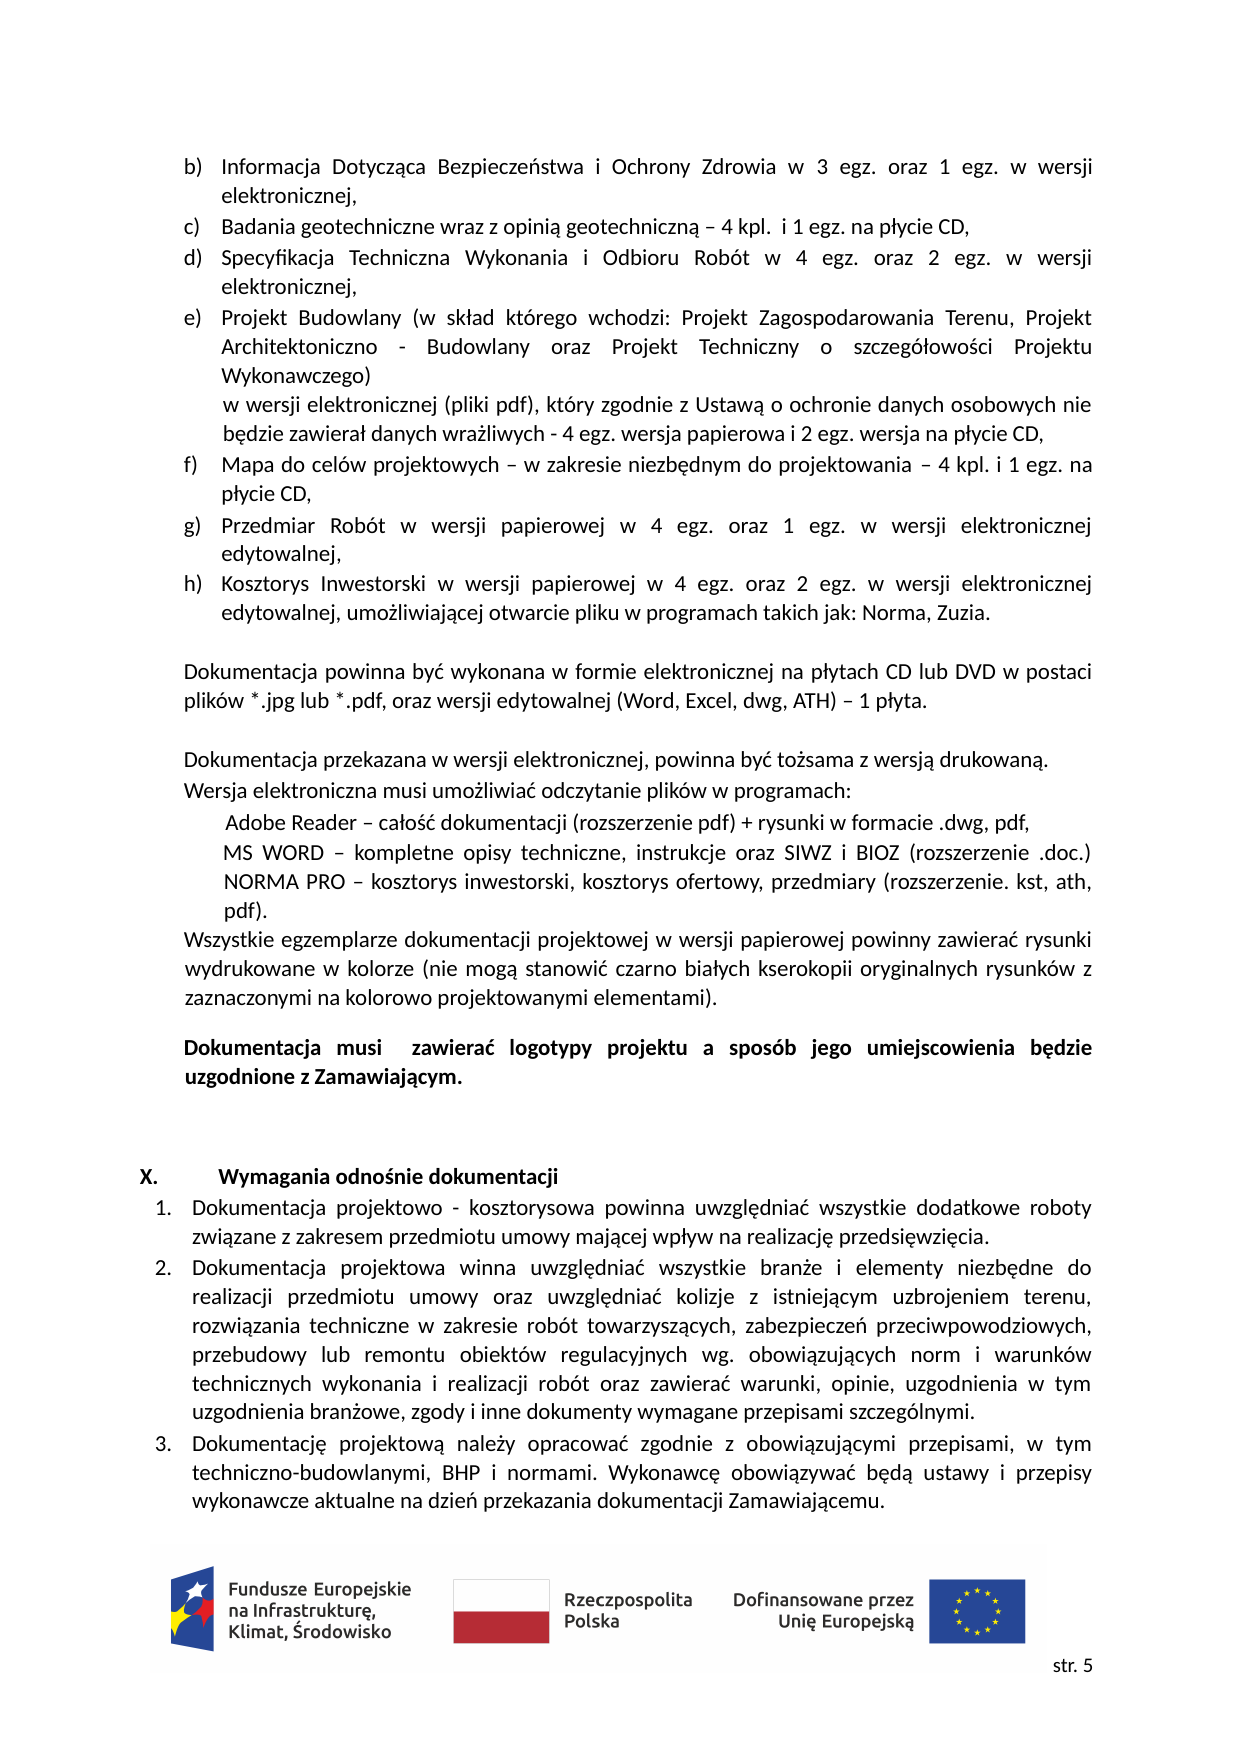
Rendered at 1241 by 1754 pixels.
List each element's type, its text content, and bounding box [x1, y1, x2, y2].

picture [149, 1544, 1048, 1673]
text Wszystkie egzemplarze dokumentacji projektowej w wersji papierowej powinny zawierać rysunki wydrukowane w kolorze (nie mogą stanowić czarno białych kserokopii oryginalnych rysunków z zaznaczonymi na kolorowo projektowanymi elementami). [183, 925, 1093, 1011]
list Projekt Budowlany (w skład którego wchodzi: Projekt Zagospodarowania Terenu, Projekt Architektoniczno - Budowlany oraz Projekt Techniczny o szczegółowości Projektu Wykonawczego) [183, 303, 1093, 389]
list Specyfikacja Techniczna Wykonania i Odbioru Robót w 4 egz. oraz 2 egz. w wersji elektronicznej, [183, 243, 1093, 300]
list Informacja Dotycząca Bezpieczeństwa i Ochrony Zdrowia w 3 egz. oraz 1 egz. w wersji elektronicznej, [183, 152, 1093, 209]
text Dokumentacja powinna być wykonana w formie elektronicznej na płytach CD lub DVD w postaci plików *.jpg lub *.pdf, oraz wersji edytowalnej (Word, Excel, dwg, ATH) – 1 płyta. [183, 657, 1093, 714]
list Kosztorys Inwestorski w wersji papierowej w 4 egz. oraz 2 egz. w wersji elektronicznej edytowalnej, umożliwiającej otwarcie pliku w programach takich jak: Norma, Zuzia. [183, 569, 1093, 626]
list Dokumentacja projektowo - kosztorysowa powinna uwzględniać wszystkie dodatkowe roboty związane z zakresem przedmiotu umowy mającej wpływ na realizację przedsięwzięcia. [154, 1193, 1093, 1250]
list Dokumentacja projektowa winna uwzględniać wszystkie branże i elementy niezbędne do realizacji przedmiotu umowy oraz uwzględniać kolizje z istniejącym uzbrojeniem terenu, rozwiązania techniczne w zakresie robót towarzyszących, zabezpieczeń przeciwpowodziowych, przebudowy lub remontu obiektów regulacyjnych wg. obowiązujących norm i warunków technicznych wykonania i realizacji robót oraz zawierać warunki, opinie, uzgodnienia w tym uzgodnienia branżowe, zgody i inne dokumenty wymagane przepisami szczególnymi. [154, 1253, 1093, 1426]
text Dokumentacja musi zawierać logotypy projektu a sposób jego umiejscowienia będzie uzgodnione z Zamawiającym. [183, 1033, 1093, 1090]
list Badania geotechniczne wraz z opinią geotechniczną – 4 kpl. i 1 egz. na płycie CD, [183, 212, 1093, 240]
text X. Wymagania odnośnie dokumentacji [139, 1162, 1093, 1190]
list Dokumentację projektową należy opracować zgodnie z obowiązującymi przepisami, w tym techniczno-budowlanymi, BHP i normami. Wykonawcę obowiązywać będą ustawy i przepisy wykonawcze aktualne na dzień przekazania dokumentacji Zamawiającemu. [154, 1429, 1093, 1514]
list Przedmiar Robót w wersji papierowej w 4 egz. oraz 1 egz. w wersji elektronicznej edytowalnej, [183, 511, 1093, 568]
list Mapa do celów projektowych – w zakresie niezbędnym do projektowania – 4 kpl. i 1 egz. na płycie CD, [183, 451, 1093, 507]
text w wersji elektronicznej (pliki pdf), który zgodnie z Ustawą o ochronie danych osobowych nie będzie zawierał danych wrażliwych - 4 egz. wersja papierowa i 2 egz. wersja na płycie CD, [223, 391, 1093, 447]
text MS WORD – kompletne opisy techniczne, instrukcje oraz SIWZ i BIOZ (rozszerzenie .doc.) NORMA PRO – kosztorys inwestorski, kosztorys ofertowy, przedmiary (rozszerzenie. kst, ath, pdf). [223, 838, 1093, 924]
text Adobe Reader – całość dokumentacji (rozszerzenie pdf) + rysunki w formacie .dwg, pdf, [163, 808, 1093, 836]
text Wersja elektroniczna musi umożliwiać odczytanie plików w programach: [183, 777, 1093, 804]
text Dokumentacja przekazana w wersji elektronicznej, powinna być tożsama z wersją drukowaną. [183, 745, 1093, 773]
